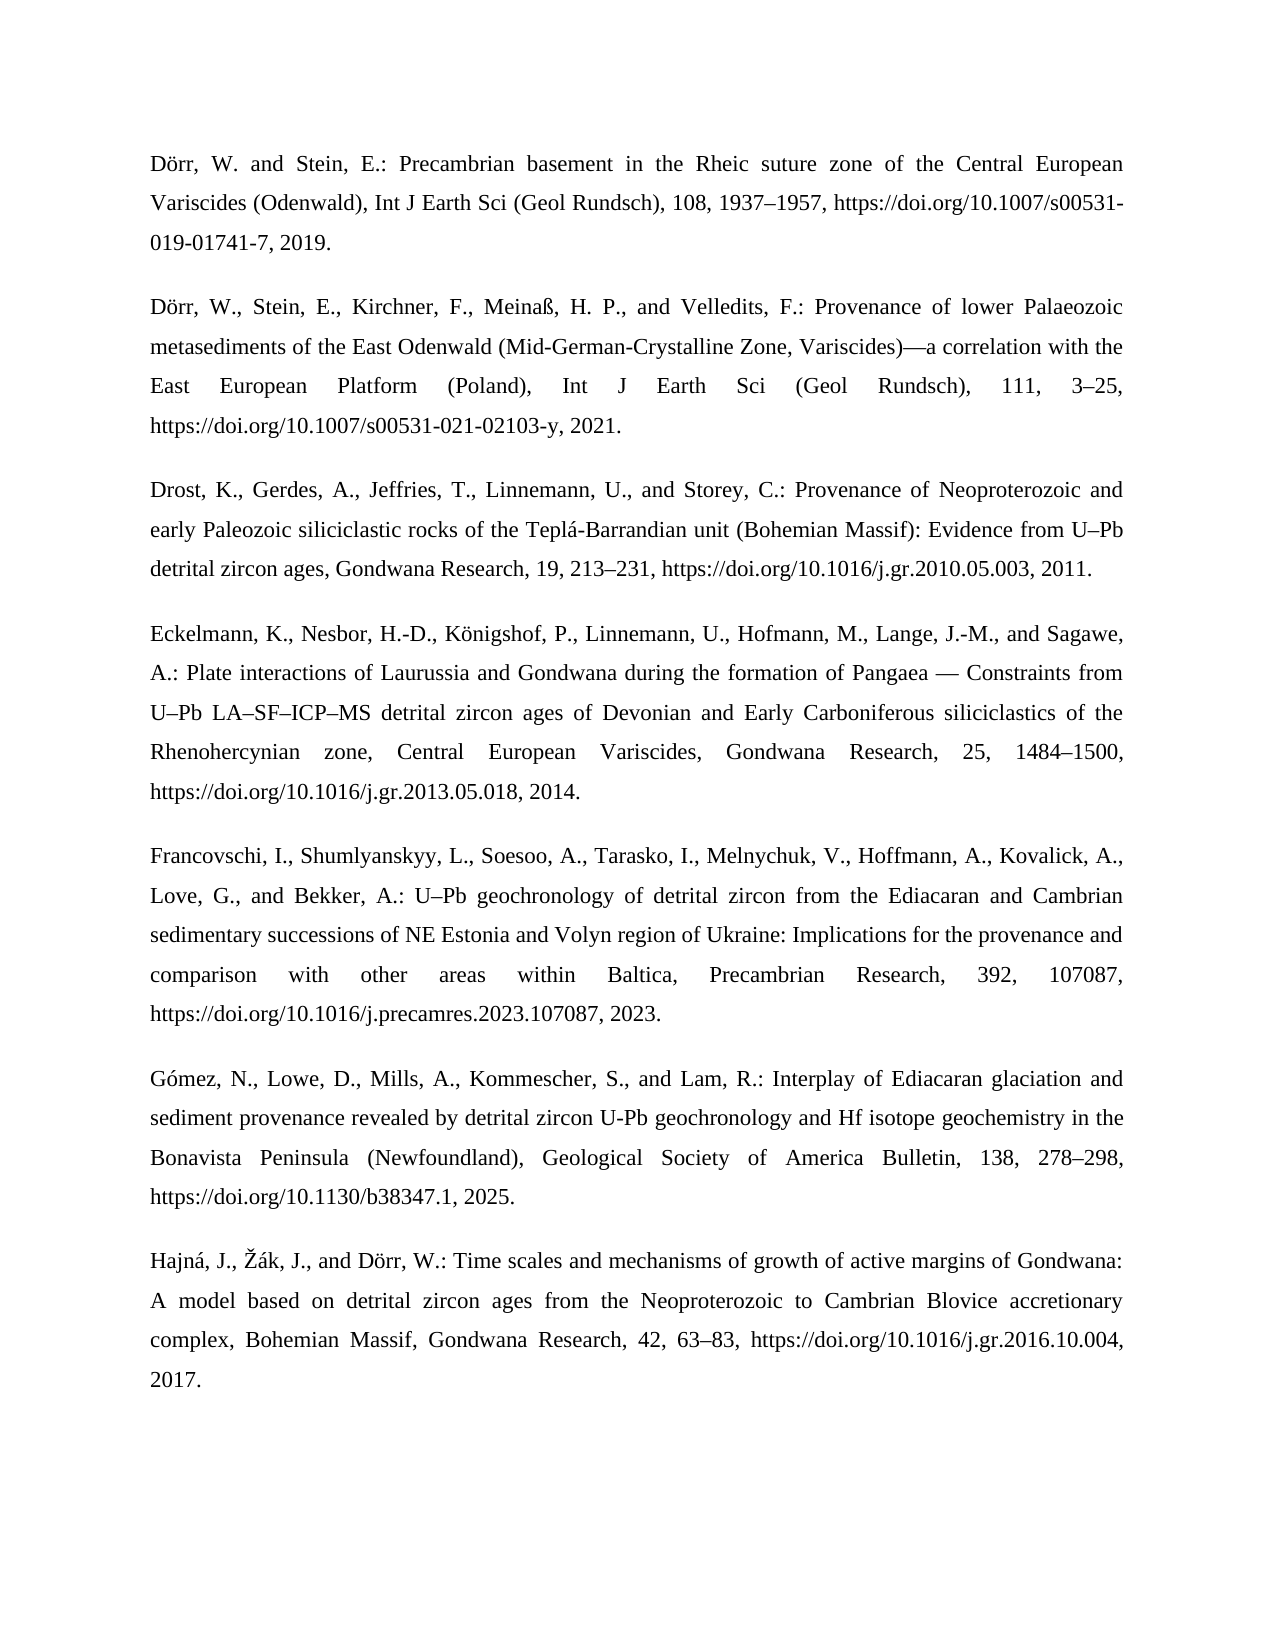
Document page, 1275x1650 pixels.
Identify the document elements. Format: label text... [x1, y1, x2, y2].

text Eckelmann, K., Nesbor, H.-D., Königshof, P., Linnemann, U., Hofmann, M., Lange, J.-M., and Sagawe, A.: Plate interactions of Laurussia and Gondwana during the formation of Pangaea — Constraints from U–Pb LA–SF–ICP–MS detrital zircon ages of Devonian and Early Carboniferous siliciclastics of the Rhenohercynian zone, Central European Variscides, Gondwana Research, 25, 1484–1500, https://doi.org/10.1016/j.gr.2013.05.018, 2014. [150, 620, 1125, 804]
text Dörr, W. and Stein, E.: Precambrian basement in the Rheic suture zone of the Central European Variscides (Odenwald), Int J Earth Sci (Geol Rundsch), 108, 1937–1957, https://doi.org/10.1007/s00531-019-01741-7, 2019. [150, 150, 1125, 255]
text Francovschi, I., Shumlyanskyy, L., Soesoo, A., Tarasko, I., Melnychuk, V., Hoffmann, A., Kovalick, A., Love, G., and Bekker, A.: U–Pb geochronology of detrital zircon from the Ediacaran and Cambrian sedimentary successions of NE Estonia and Volyn region of Ukraine: Implications for the provenance and comparison with other areas within Baltica, Precambrian Research, 392, 107087, https://doi.org/10.1016/j.precamres.2023.107087, 2023. [150, 842, 1125, 1026]
text Drost, K., Gerdes, A., Jeffries, T., Linnemann, U., and Storey, C.: Provenance of Neoproterozoic and early Paleozoic siliciclastic rocks of the Teplá-Barrandian unit (Bohemian Massif): Evidence from U–Pb detrital zircon ages, Gondwana Research, 19, 213–231, https://doi.org/10.1016/j.gr.2010.05.003, 2011. [150, 476, 1125, 582]
text Hajná, J., Žák, J., and Dörr, W.: Time scales and mechanisms of growth of active margins of Gondwana: A model based on detrital zircon ages from the Neoproterozoic to Cambrian Blovice accretionary complex, Bohemian Massif, Gondwana Research, 42, 63–83, https://doi.org/10.1016/j.gr.2016.10.004, 2017. [150, 1247, 1125, 1392]
text Dörr, W., Stein, E., Kirchner, F., Meinaß, H. P., and Velledits, F.: Provenance of lower Palaeozoic metasediments of the East Odenwald (Mid-German-Crystalline Zone, Variscides)—a correlation with the East European Platform (Poland), Int J Earth Sci (Geol Rundsch), 111, 3–25, https://doi.org/10.1007/s00531-021-02103-y, 2021. [150, 293, 1125, 438]
text Gómez, N., Lowe, D., Mills, A., Kommescher, S., and Lam, R.: Interplay of Ediacaran glaciation and sediment provenance revealed by detrital zircon U-Pb geochronology and Hf isotope geochemistry in the Bonavista Peninsula (Newfoundland), Geological Society of America Bulletin, 138, 278–298, https://doi.org/10.1130/b38347.1, 2025. [150, 1064, 1125, 1209]
